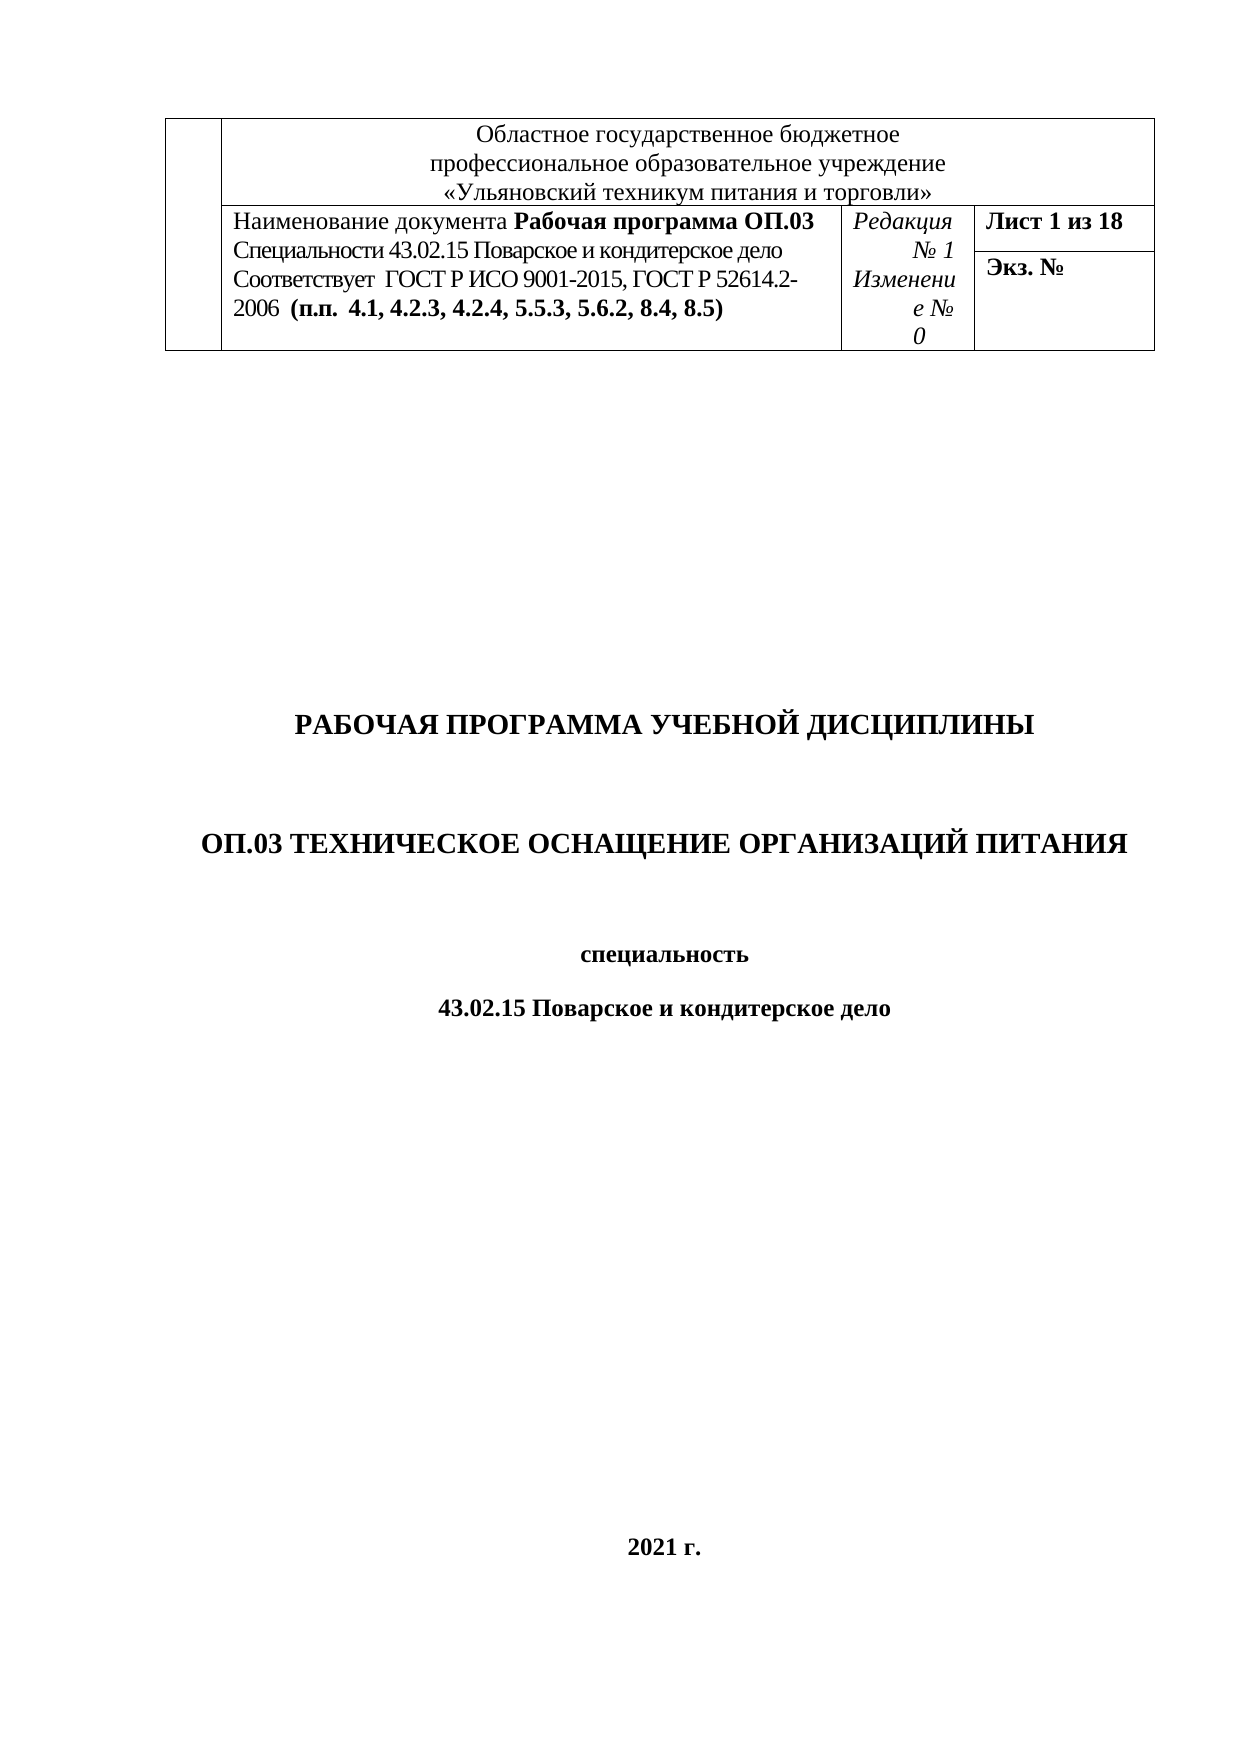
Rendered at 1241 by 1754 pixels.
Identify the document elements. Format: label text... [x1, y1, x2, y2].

table_cell Наименование документа Рабочая программа ОП.03 Специальности 43.02.15 Поварское и кондитерское дело Соответствует ГОСТ Р ИСО 9001-2015, ГОСТ Р 52614.2-2006 (п.п. 4.1, 4.2.3, 4.2.4, 5.5.3, 5.6.2, 8.4, 8.5) [222, 206, 841, 350]
text специальность [177, 939, 1152, 968]
table_header [166, 119, 221, 350]
text 2021 г. [177, 1532, 1152, 1561]
table_cell Редакция № 1 Изменение № 0 [842, 206, 974, 350]
text РАБОЧАЯ ПРОГРАММА УЧЕБНОЙ ДИСЦИПЛИНЫ [177, 707, 1152, 741]
table_header Областное государственное бюджетное профессиональное образовательное учреждение «Ульяновский техникум питания и торговли» [222, 119, 1154, 205]
table_cell Лист 1 из 18 [975, 206, 1154, 251]
text ОП.03 ТЕХНИЧЕСКОЕ ОСНАЩЕНИЕ ОРГАНИЗАЦИЙ ПИТАНИЯ [177, 826, 1152, 860]
text 43.02.15 Поварское и кондитерское дело [177, 993, 1152, 1022]
table_cell Экз. № [975, 252, 1154, 350]
